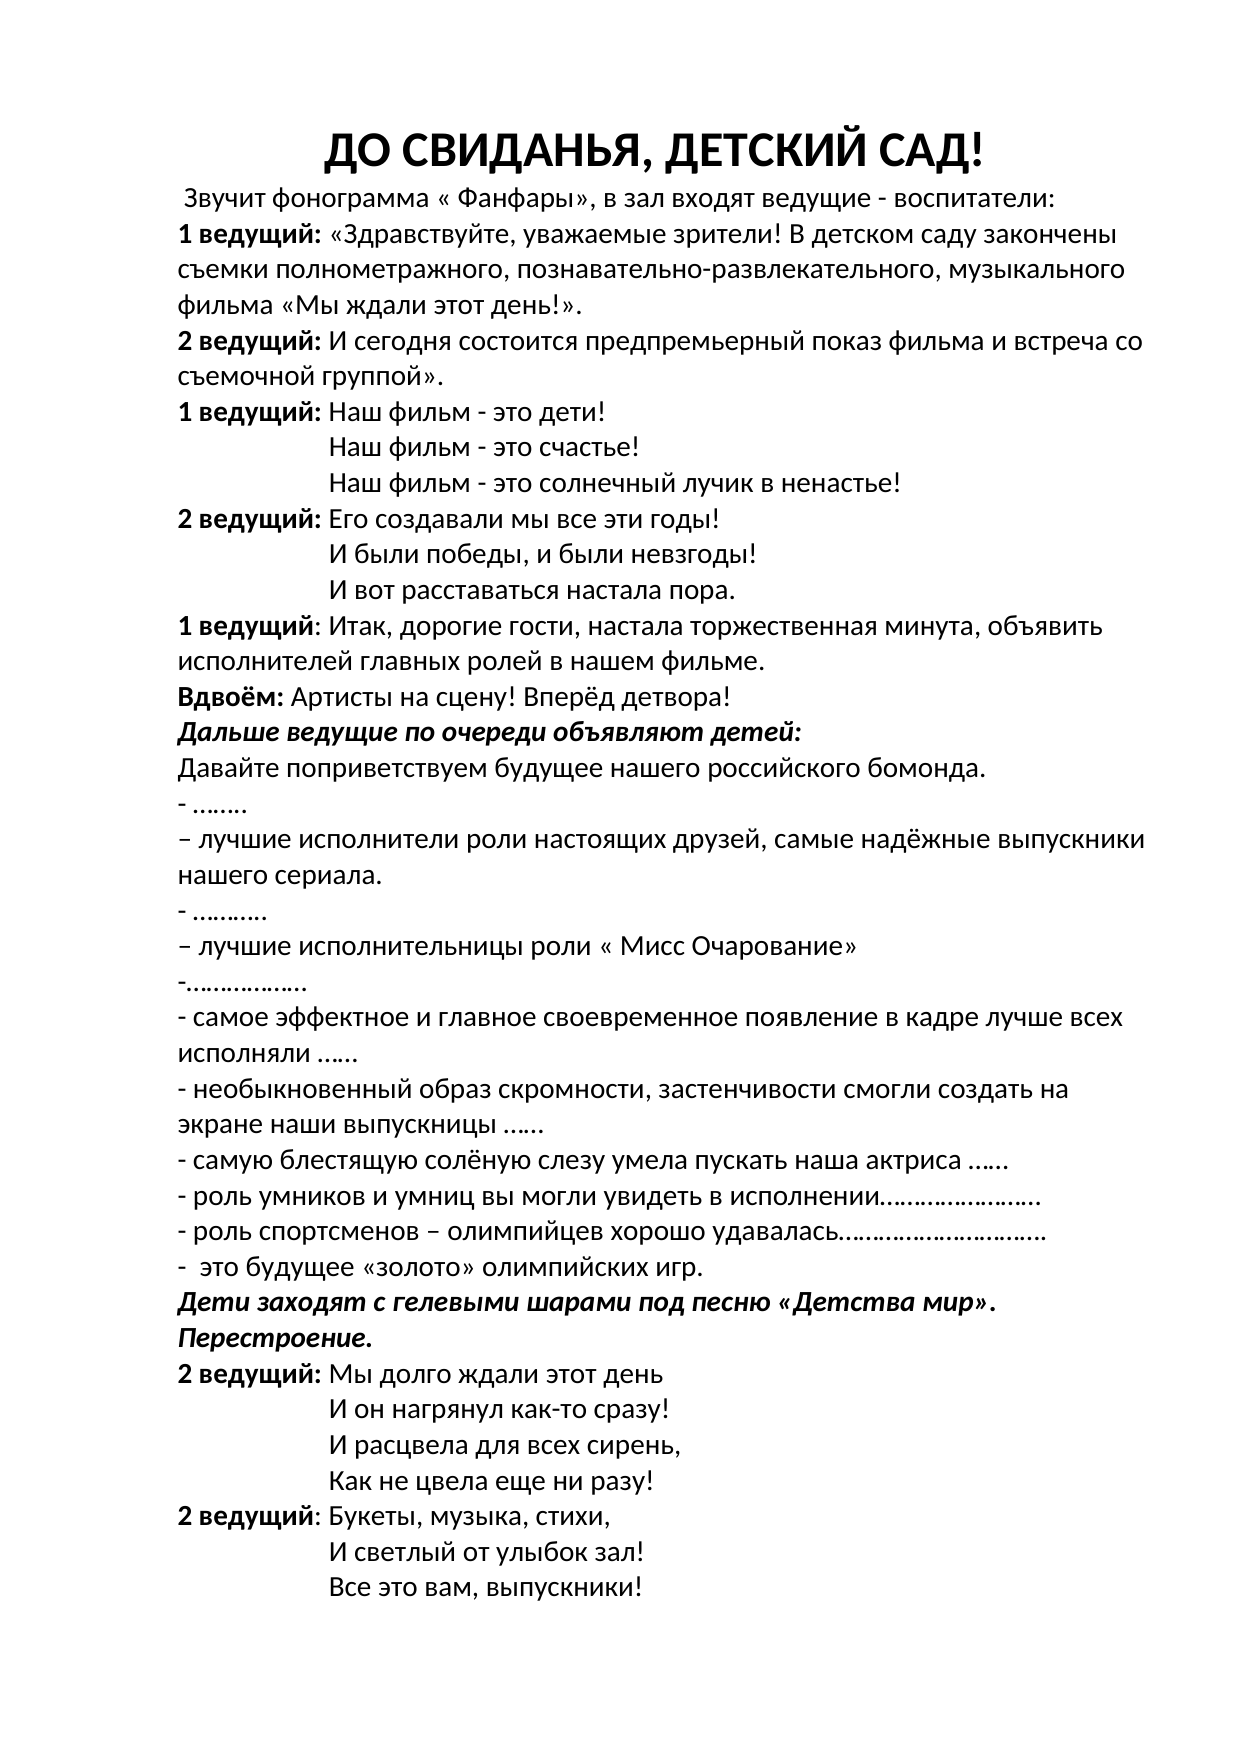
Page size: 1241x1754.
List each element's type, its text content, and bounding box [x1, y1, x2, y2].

text Наш фильм - это солнечный лучик в ненастье! [177, 464, 1152, 500]
text Дети заходят с гелевыми шарами под песню «Детства мир». [177, 1283, 1152, 1319]
text 2 ведущий: Его создавали мы все эти годы! [177, 500, 1152, 535]
text И светлый от улыбок зал! [177, 1533, 1152, 1568]
text 1 ведущий: Итак, дорогие гости, настала торжественная минута, объявить исполнителей главных ролей в нашем фильме. [177, 607, 1152, 678]
text И вот расставаться настала пора. [177, 571, 1152, 607]
text Как не цвела еще ни разу! [177, 1462, 1152, 1497]
text 2 ведущий: Букеты, музыка, стихи, [177, 1497, 1152, 1533]
text 2 ведущий: Мы долго ждали этот день [177, 1355, 1152, 1390]
text - это будущее «золото» олимпийских игр. [177, 1248, 1152, 1283]
text Давайте поприветствуем будущее нашего российского бомонда. - …….. [177, 749, 1152, 820]
text -……………… - самое эффектное и главное своевременное появление в кадре лучше всех исполняли …… - необыкновенный образ скромности, застенчивости смогли создать на экране наши выпускницы …… [177, 963, 1152, 1141]
text Все это вам, выпускники! [177, 1568, 1152, 1604]
text Дальше ведущие по очереди объявляют детей: [177, 713, 1152, 749]
text 1 ведущий: «Здравствуйте, уважаемые зрители! В детском саду закончены съемки полнометражного, познавательно-развлекательного, музыкального фильма «Мы ждали этот день!». [177, 215, 1152, 322]
text Перестроение. [177, 1319, 1152, 1355]
text Звучит фонограмма « Фанфары», в зал входят ведущие - воспитатели: [177, 179, 1152, 215]
text – лучшие исполнительницы роли « Мисс Очарование» [177, 927, 1152, 963]
text И он нагрянул как-то сразу! [177, 1390, 1152, 1426]
text - самую блестящую солёную слезу умела пускать наша актриса …… - роль умников и умниц вы могли увидеть в исполнении…………………… [177, 1141, 1152, 1212]
text - роль спортсменов – олимпийцев хорошо удавалась…………………………. [177, 1212, 1152, 1248]
text Вдвоём: Артисты на сцену! Вперёд детвора! [177, 678, 1152, 713]
text И расцвела для всех сирень, [177, 1426, 1152, 1462]
text – лучшие исполнители роли настоящих друзей, самые надёжные выпускники нашего сериала. - ……….. [177, 820, 1152, 927]
text 1 ведущий: Наш фильм - это дети! [177, 393, 1152, 428]
text Наш фильм - это счастье! [177, 428, 1152, 464]
text ДО СВИДАНЬЯ, ДЕТСКИЙ САД! [177, 118, 1152, 179]
text И были победы, и были невзгоды! [177, 535, 1152, 571]
text 2 ведущий: И сегодня состоится предпремьерный показ фильма и встреча со съемочной группой». [177, 322, 1152, 393]
